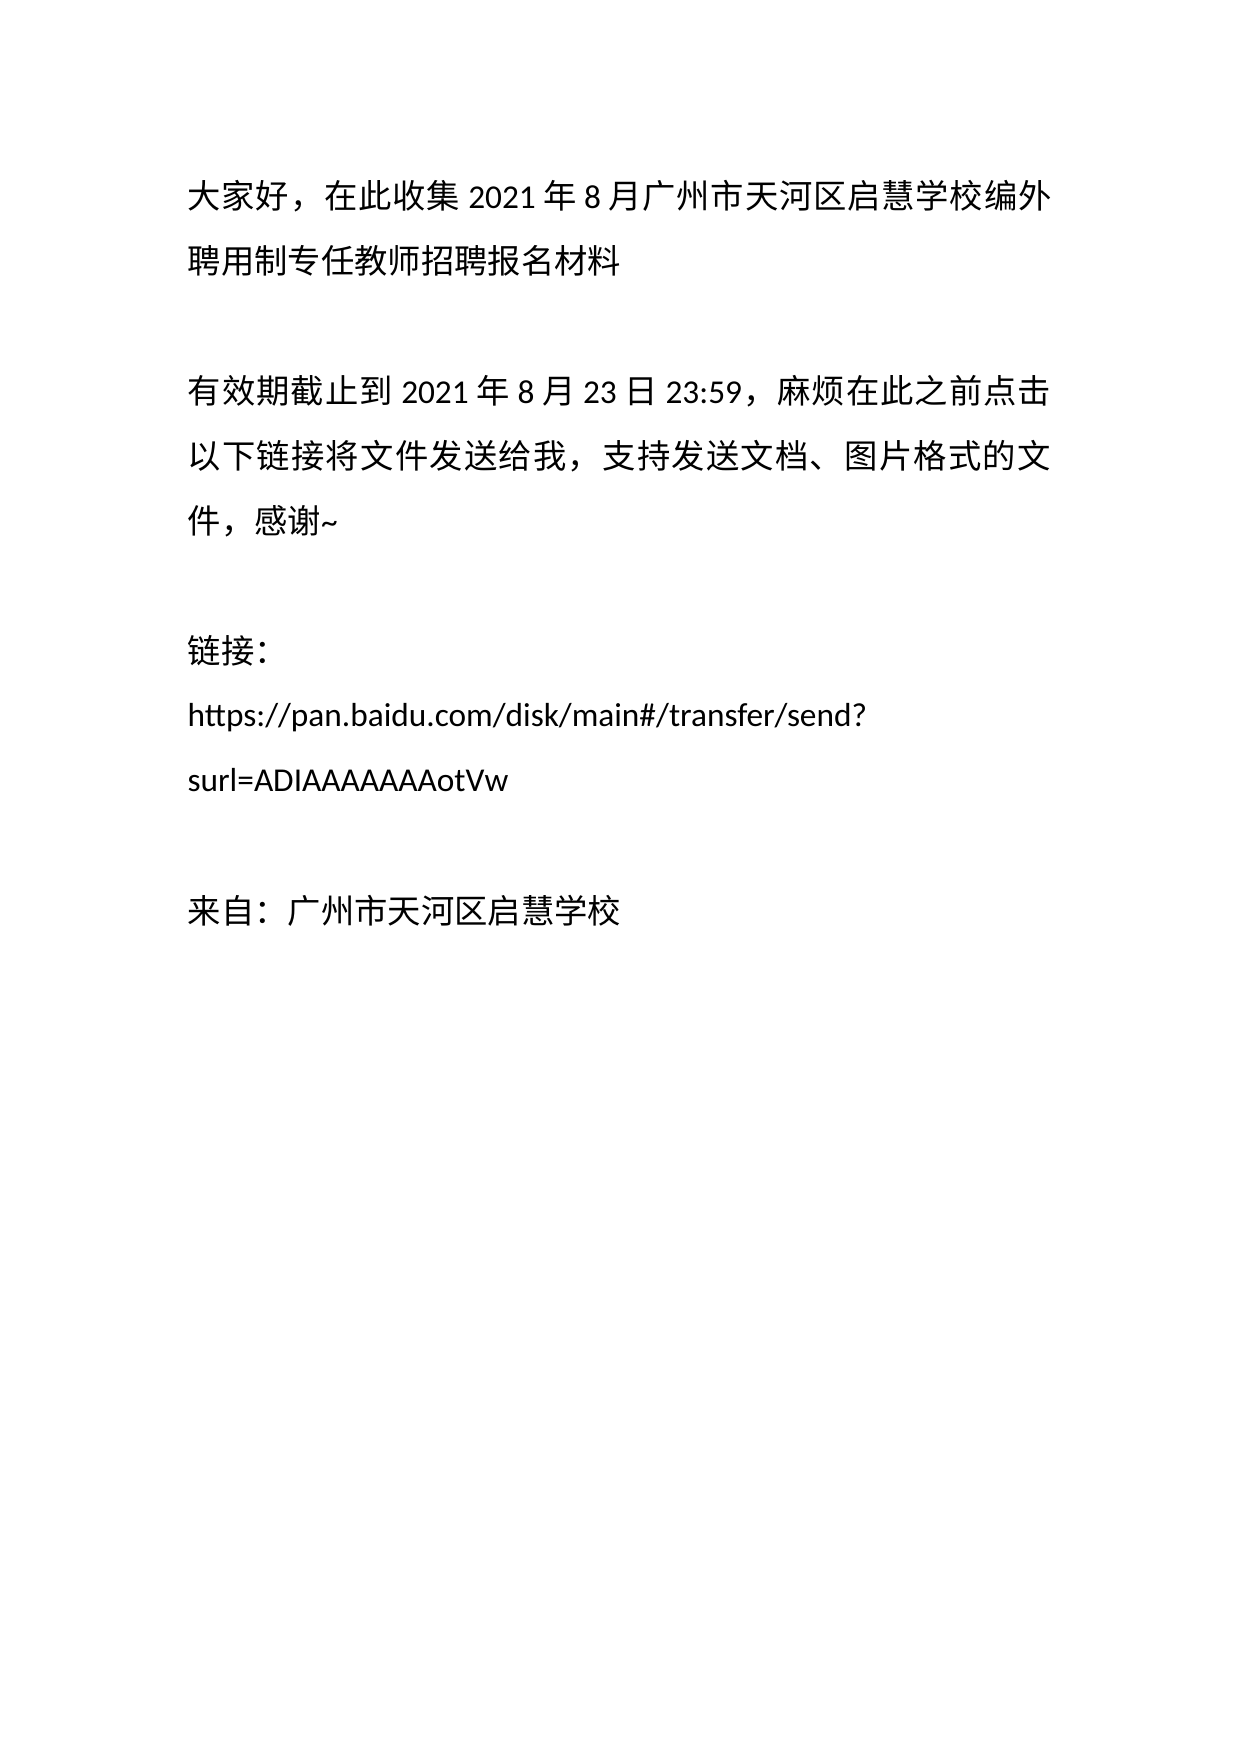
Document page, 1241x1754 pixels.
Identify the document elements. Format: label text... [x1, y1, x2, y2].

text 大家好，在此收集2021年8月广州市天河区启慧学校编外聘用制专任教师招聘报名材料 [187, 162, 1053, 292]
text 有效期截止到2021年8月23日23:59，麻烦在此之前点击以下链接将文件发送给我，支持发送文档、图片格式的文件，感谢~ [187, 357, 1053, 552]
text 链接： [187, 617, 1053, 682]
text 来自：广州市天河区启慧学校 [187, 877, 1053, 942]
text https://pan.baidu.com/disk/main#/transfer/send?surl=ADIAAAAAAAotVw [187, 682, 1053, 812]
